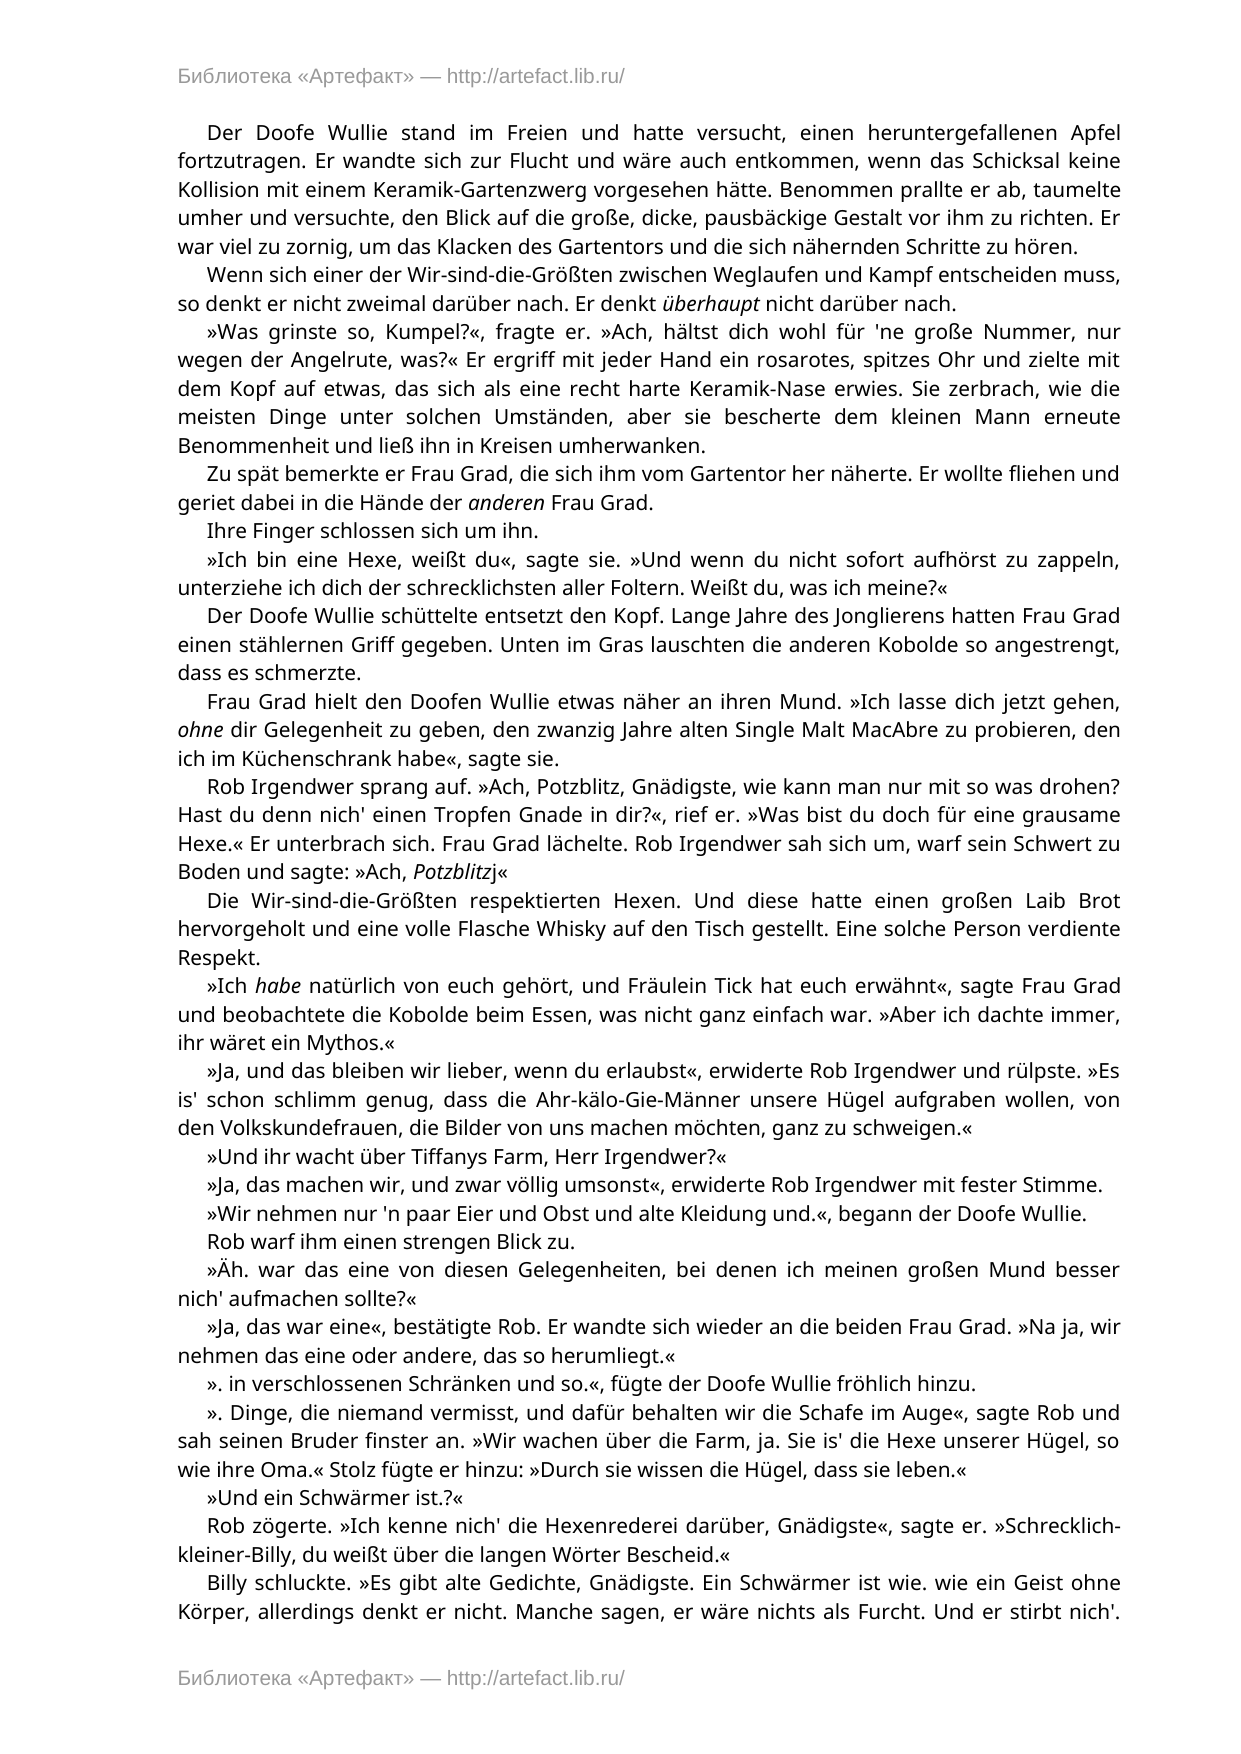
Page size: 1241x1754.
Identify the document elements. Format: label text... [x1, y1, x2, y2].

text Wenn sich einer der Wir-sind-die-Größten zwischen Weglaufen und Kampf entscheiden muss, so denkt er nicht zweimal darüber nach. Er denkt überhaupt nicht darüber nach. [177, 260, 1122, 317]
text ». in verschlossenen Schränken und so.«, fügte der Doofe Wullie fröhlich hinzu. [177, 1369, 1122, 1398]
text Rob zögerte. »Ich kenne nich' die Hexenrederei darüber, Gnädigste«, sagte er. »Schrecklich-kleiner-Billy, du weißt über die langen Wörter Bescheid.« [177, 1512, 1122, 1568]
text »Ja, das machen wir, und zwar völlig umsonst«, erwiderte Rob Irgendwer mit fester Stimme. [177, 1170, 1122, 1199]
text »Was grinste so, Kumpel?«, fragte er. »Ach, hältst dich wohl für 'ne große Nummer, nur wegen der Angelrute, was?« Er ergriff mit jeder Hand ein rosarotes, spitzes Ohr und zielte mit dem Kopf auf etwas, das sich als eine recht harte Keramik-Nase erwies. Sie zerbrach, wie die meisten Dinge unter solchen Umständen, aber sie bescherte dem kleinen Mann erneute Benommenheit und ließ ihn in Kreisen umherwanken. [177, 317, 1122, 459]
text »Ja, und das bleiben wir lieber, wenn du erlaubst«, erwiderte Rob Irgendwer und rülpste. »Es is' schon schlimm genug, dass die Ahr-kälo-Gie-Männer unsere Hügel aufgraben wollen, von den Volkskundefrauen, die Bilder von uns machen möchten, ganz zu schweigen.« [177, 1057, 1122, 1142]
text ». Dinge, die niemand vermisst, und dafür behalten wir die Schafe im Auge«, sagte Rob und sah seinen Bruder finster an. »Wir wachen über die Farm, ja. Sie is' die Hexe unserer Hügel, so wie ihre Oma.« Stolz fügte er hinzu: »Durch sie wissen die Hügel, dass sie leben.« [177, 1398, 1122, 1483]
text »Wir nehmen nur 'n paar Eier und Obst und alte Kleidung und.«, begann der Doofe Wullie. [177, 1199, 1122, 1227]
text »Ja, das war eine«, bestätigte Rob. Er wandte sich wieder an die beiden Frau Grad. »Na ja, wir nehmen das eine oder andere, das so herumliegt.« [177, 1312, 1122, 1369]
text Die Wir-sind-die-Größten respektierten Hexen. Und diese hatte einen großen Laib Brot hervorgeholt und eine volle Flasche Whisky auf den Tisch gestellt. Eine solche Person verdiente Respekt. [177, 886, 1122, 971]
text »Und ihr wacht über Tiffanys Farm, Herr Irgendwer?« [177, 1142, 1122, 1170]
text Ihre Finger schlossen sich um ihn. [177, 516, 1122, 545]
text Zu spät bemerkte er Frau Grad, die sich ihm vom Gartentor her näherte. Er wollte fliehen und geriet dabei in die Hände der anderen Frau Grad. [177, 459, 1122, 516]
text »Ich habe natürlich von euch gehört, und Fräulein Tick hat euch erwähnt«, sagte Frau Grad und beobachtete die Kobolde beim Essen, was nicht ganz einfach war. »Aber ich dachte immer, ihr wäret ein Mythos.« [177, 971, 1122, 1057]
text Der Doofe Wullie schüttelte entsetzt den Kopf. Lange Jahre des Jonglierens hatten Frau Grad einen stählernen Griff gegeben. Unten im Gras lauschten die anderen Kobolde so angestrengt, dass es schmerzte. [177, 602, 1122, 687]
text Der Doofe Wullie stand im Freien und hatte versucht, einen heruntergefallenen Apfel fortzutragen. Er wandte sich zur Flucht und wäre auch entkommen, wenn das Schicksal keine Kollision mit einem Keramik-Gartenzwerg vorgesehen hätte. Benommen prallte er ab, taumelte umher und versuchte, den Blick auf die große, dicke, pausbäckige Gestalt vor ihm zu richten. Er war viel zu zornig, um das Klacken des Gartentors und die sich nähernden Schritte zu hören. [177, 118, 1122, 260]
text Frau Grad hielt den Doofen Wullie etwas näher an ihren Mund. »Ich lasse dich jetzt gehen, ohne dir Gelegenheit zu geben, den zwanzig Jahre alten Single Malt MacAbre zu probieren, den ich im Küchenschrank habe«, sagte sie. [177, 687, 1122, 772]
text Rob Irgendwer sprang auf. »Ach, Potzblitz, Gnädigste, wie kann man nur mit so was drohen? Hast du denn nich' einen Tropfen Gnade in dir?«, rief er. »Was bist du doch für eine grausame Hexe.« Er unterbrach sich. Frau Grad lächelte. Rob Irgendwer sah sich um, warf sein Schwert zu Boden und sagte: »Ach, Potzblitzj« [177, 772, 1122, 886]
text Rob warf ihm einen strengen Blick zu. [177, 1227, 1122, 1256]
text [177, 1568, 1122, 1625]
text »Ich bin eine Hexe, weißt du«, sagte sie. »Und wenn du nicht sofort aufhörst zu zappeln, unterziehe ich dich der schrecklichsten aller Foltern. Weißt du, was ich meine?« [177, 545, 1122, 602]
text »Äh. war das eine von diesen Gelegenheiten, bei denen ich meinen großen Mund besser nich' aufmachen sollte?« [177, 1256, 1122, 1312]
text »Und ein Schwärmer ist.?« [177, 1483, 1122, 1512]
